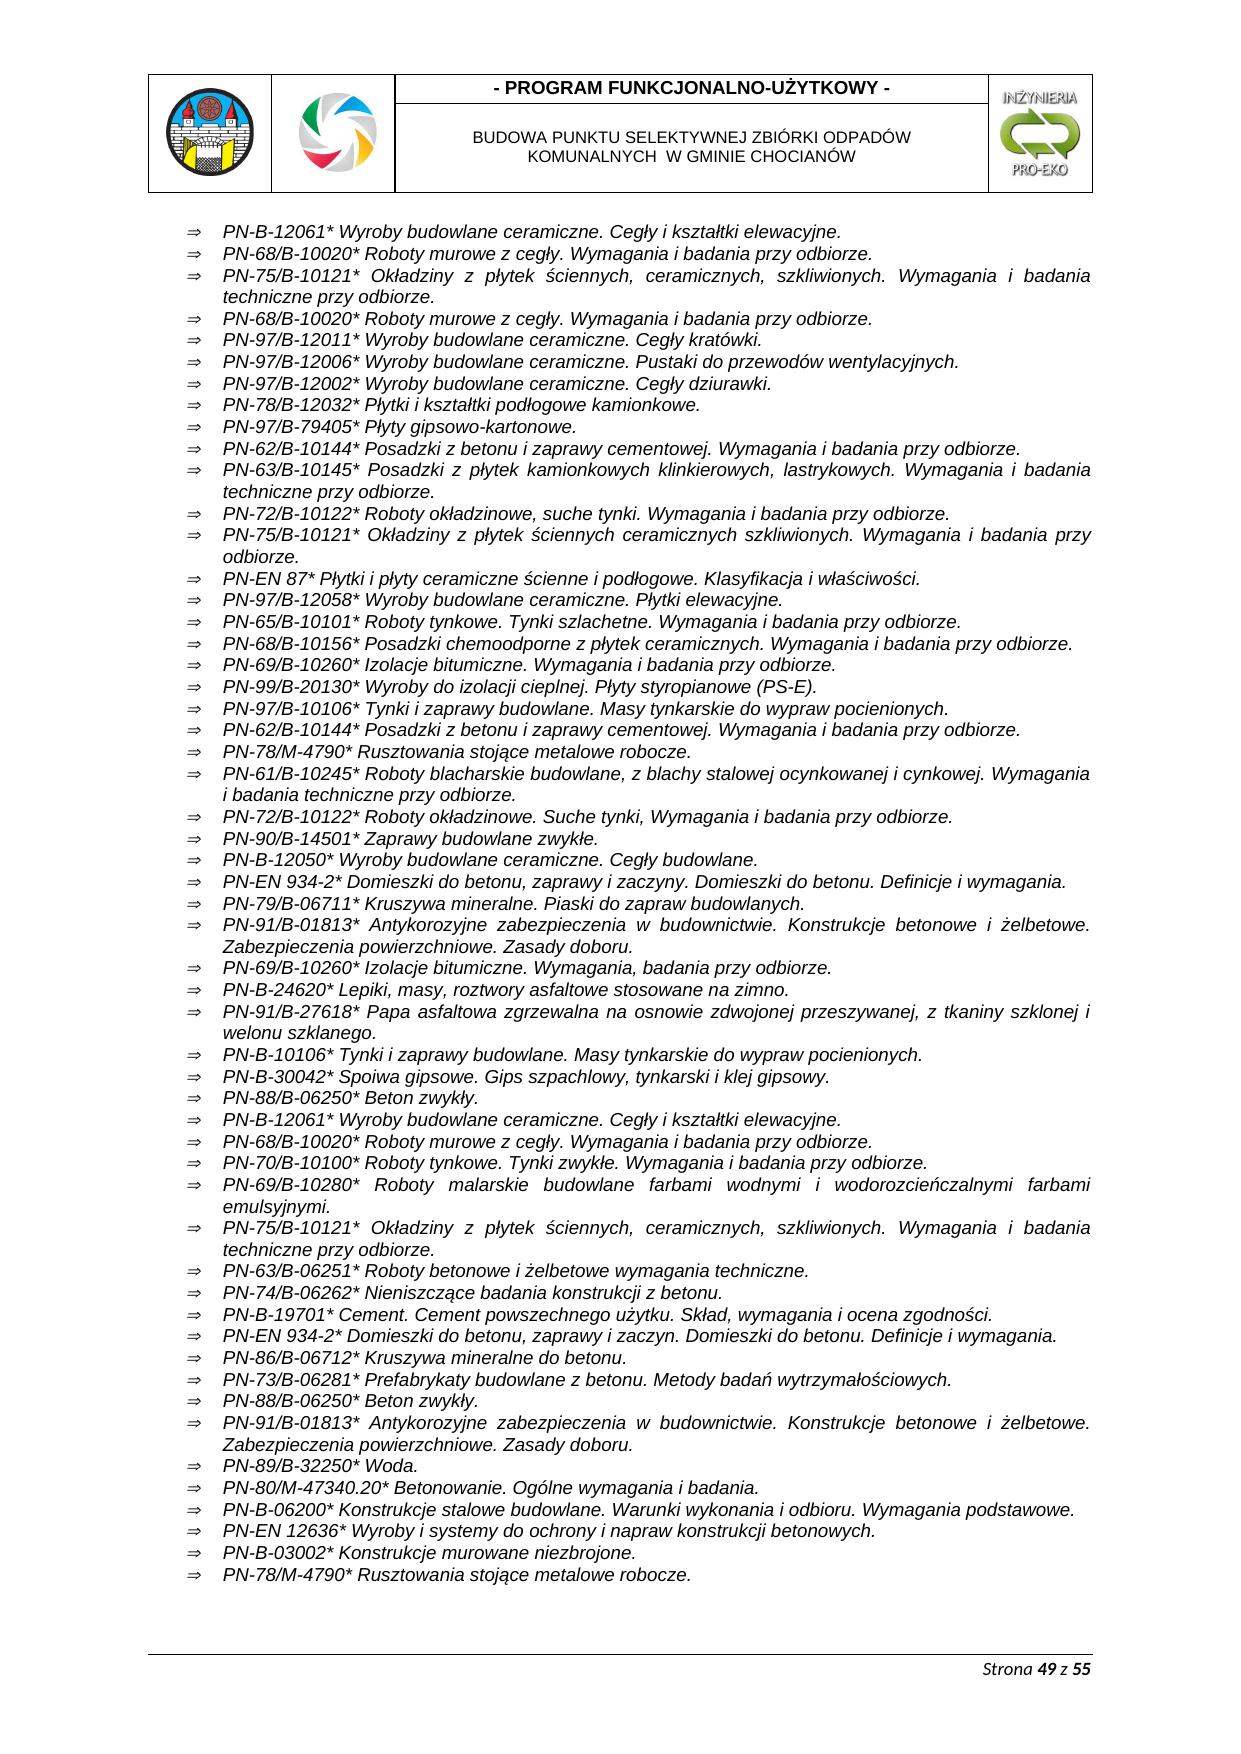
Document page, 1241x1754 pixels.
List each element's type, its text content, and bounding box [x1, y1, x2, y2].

list PN-B-24620* Lepiki, masy, roztwory asfaltowe stosowane na zimno. [185, 979, 1093, 1001]
list PN-70/B-10100* Roboty tynkowe. Tynki zwykłe. Wymagania i badania przy odbiorze. [185, 1152, 1093, 1174]
list PN-80/M-47340.20* Betonowanie. Ogólne wymagania i badania. [185, 1477, 1093, 1498]
list PN-88/B-06250* Beton zwykły. [185, 1087, 1093, 1109]
list PN-B-03002* Konstrukcje murowane niezbrojone. [185, 1542, 1093, 1563]
list PN-91/B-01813* Antykorozyjne zabezpieczenia w budownictwie. Konstrukcje betonowe i żelbetowe. Zabezpieczenia powierzchniowe. Zasady doboru. [185, 914, 1093, 957]
list PN-99/B-20130* Wyroby do izolacji cieplnej. Płyty styropianowe (PS-E). [185, 676, 1093, 697]
list PN-86/B-06712* Kruszywa mineralne do betonu. [185, 1347, 1093, 1368]
picture [999, 88, 1081, 177]
list PN-EN 934-2* Domieszki do betonu, zaprawy i zaczyn. Domieszki do betonu. Definicje i wymagania. [185, 1325, 1093, 1347]
list PN-79/B-06711* Kruszywa mineralne. Piaski do zapraw budowlanych. [185, 892, 1093, 914]
list PN-75/B-10121* Okładziny z płytek ściennych ceramicznych szkliwionych. Wymagania i badania przy odbiorze. [185, 524, 1093, 567]
list PN-62/B-10144* Posadzki z betonu i zaprawy cementowej. Wymagania i badania przy odbiorze. [185, 719, 1093, 741]
list PN-63/B-10145* Posadzki z płytek kamionkowych klinkierowych, lastrykowych. Wymagania i badania techniczne przy odbiorze. [185, 459, 1093, 502]
list PN-63/B-06251* Roboty betonowe i żelbetowe wymagania techniczne. [185, 1260, 1093, 1282]
picture [166, 88, 254, 176]
list PN-97/B-12006* Wyroby budowlane ceramiczne. Pustaki do przewodów wentylacyjnych. [185, 351, 1093, 373]
list PN-78/M-4790* Rusztowania stojące metalowe robocze. [185, 1563, 1093, 1585]
list PN-75/B-10121* Okładziny z płytek ściennych, ceramicznych, szkliwionych. Wymagania i badania techniczne przy odbiorze. [185, 1217, 1093, 1260]
list PN-B-12061* Wyroby budowlane ceramiczne. Cegły i kształtki elewacyjne. [185, 221, 1093, 243]
list PN-B-30042* Spoiwa gipsowe. Gips szpachlowy, tynkarski i klej gipsowy. [185, 1065, 1093, 1087]
list PN-68/B-10020* Roboty murowe z cegły. Wymagania i badania przy odbiorze. [185, 1130, 1093, 1152]
list PN-B-12050* Wyroby budowlane ceramiczne. Cegły budowlane. [185, 849, 1093, 871]
list PN-68/B-10020* Roboty murowe z cegły. Wymagania i badania przy odbiorze. [185, 243, 1093, 264]
list PN-91/B-27618* Papa asfaltowa zgrzewalna na osnowie zdwojonej przeszywanej, z tkaniny szklonej i welonu szklanego. [185, 1001, 1093, 1044]
list PN-69/B-10260* Izolacje bitumiczne. Wymagania i badania przy odbiorze. [185, 654, 1093, 676]
list PN-B-19701* Cement. Cement powszechnego użytku. Skład, wymagania i ocena zgodności. [185, 1303, 1093, 1325]
list PN-EN 934-2* Domieszki do betonu, zaprawy i zaczyny. Domieszki do betonu. Definicje i wymagania. [185, 871, 1093, 892]
list PN-97/B-79405* Płyty gipsowo-kartonowe. [185, 416, 1093, 438]
list PN-72/B-10122* Roboty okładzinowe. Suche tynki, Wymagania i badania przy odbiorze. [185, 806, 1093, 827]
list PN-97/B-12058* Wyroby budowlane ceramiczne. Płytki elewacyjne. [185, 589, 1093, 611]
list PN-89/B-32250* Woda. [185, 1455, 1093, 1477]
list PN-91/B-01813* Antykorozyjne zabezpieczenia w budownictwie. Konstrukcje betonowe i żelbetowe. Zabezpieczenia powierzchniowe. Zasady doboru. [185, 1412, 1093, 1455]
list PN-74/B-06262* Nieniszczące badania konstrukcji z betonu. [185, 1282, 1093, 1303]
list PN-97/B-12011* Wyroby budowlane ceramiczne. Cegły kratówki. [185, 329, 1093, 351]
list PN-68/B-10156* Posadzki chemoodporne z płytek ceramicznych. Wymagania i badania przy odbiorze. [185, 632, 1093, 654]
list PN-97/B-10106* Tynki i zaprawy budowlane. Masy tynkarskie do wypraw pocienionych. [185, 697, 1093, 719]
picture [282, 76, 393, 188]
list PN-61/B-10245* Roboty blacharskie budowlane, z blachy stalowej ocynkowanej i cynkowej. Wymagania i badania techniczne przy odbiorze. [185, 762, 1093, 806]
list PN-78/M-4790* Rusztowania stojące metalowe robocze. [185, 741, 1093, 762]
list PN-88/B-06250* Beton zwykły. [185, 1390, 1093, 1412]
list PN-B-12061* Wyroby budowlane ceramiczne. Cegły i kształtki elewacyjne. [185, 1109, 1093, 1130]
list PN-69/B-10260* Izolacje bitumiczne. Wymagania, badania przy odbiorze. [185, 957, 1093, 979]
list PN-69/B-10280* Roboty malarskie budowlane farbami wodnymi i wodorozcieńczalnymi farbami emulsyjnymi. [185, 1174, 1093, 1217]
list PN-EN 87* Płytki i płyty ceramiczne ścienne i podłogowe. Klasyfikacja i właściwości. [185, 567, 1093, 589]
list PN-78/B-12032* Płytki i kształtki podłogowe kamionkowe. [185, 394, 1093, 416]
list PN-65/B-10101* Roboty tynkowe. Tynki szlachetne. Wymagania i badania przy odbiorze. [185, 611, 1093, 632]
list PN-97/B-12002* Wyroby budowlane ceramiczne. Cegły dziurawki. [185, 373, 1093, 394]
list PN-73/B-06281* Prefabrykaty budowlane z betonu. Metody badań wytrzymałościowych. [185, 1368, 1093, 1390]
list PN-72/B-10122* Roboty okładzinowe, suche tynki. Wymagania i badania przy odbiorze. [185, 502, 1093, 524]
list PN-EN 12636* Wyroby i systemy do ochrony i napraw konstrukcji betonowych. [185, 1520, 1093, 1542]
list PN-B-06200* Konstrukcje stalowe budowlane. Warunki wykonania i odbioru. Wymagania podstawowe. [185, 1498, 1093, 1520]
list PN-68/B-10020* Roboty murowe z cegły. Wymagania i badania przy odbiorze. [185, 308, 1093, 329]
list PN-90/B-14501* Zaprawy budowlane zwykłe. [185, 827, 1093, 849]
list PN-B-10106* Tynki i zaprawy budowlane. Masy tynkarskie do wypraw pocienionych. [185, 1044, 1093, 1065]
list PN-75/B-10121* Okładziny z płytek ściennych, ceramicznych, szkliwionych. Wymagania i badania techniczne przy odbiorze. [185, 264, 1093, 308]
list PN-62/B-10144* Posadzki z betonu i zaprawy cementowej. Wymagania i badania przy odbiorze. [185, 438, 1093, 459]
